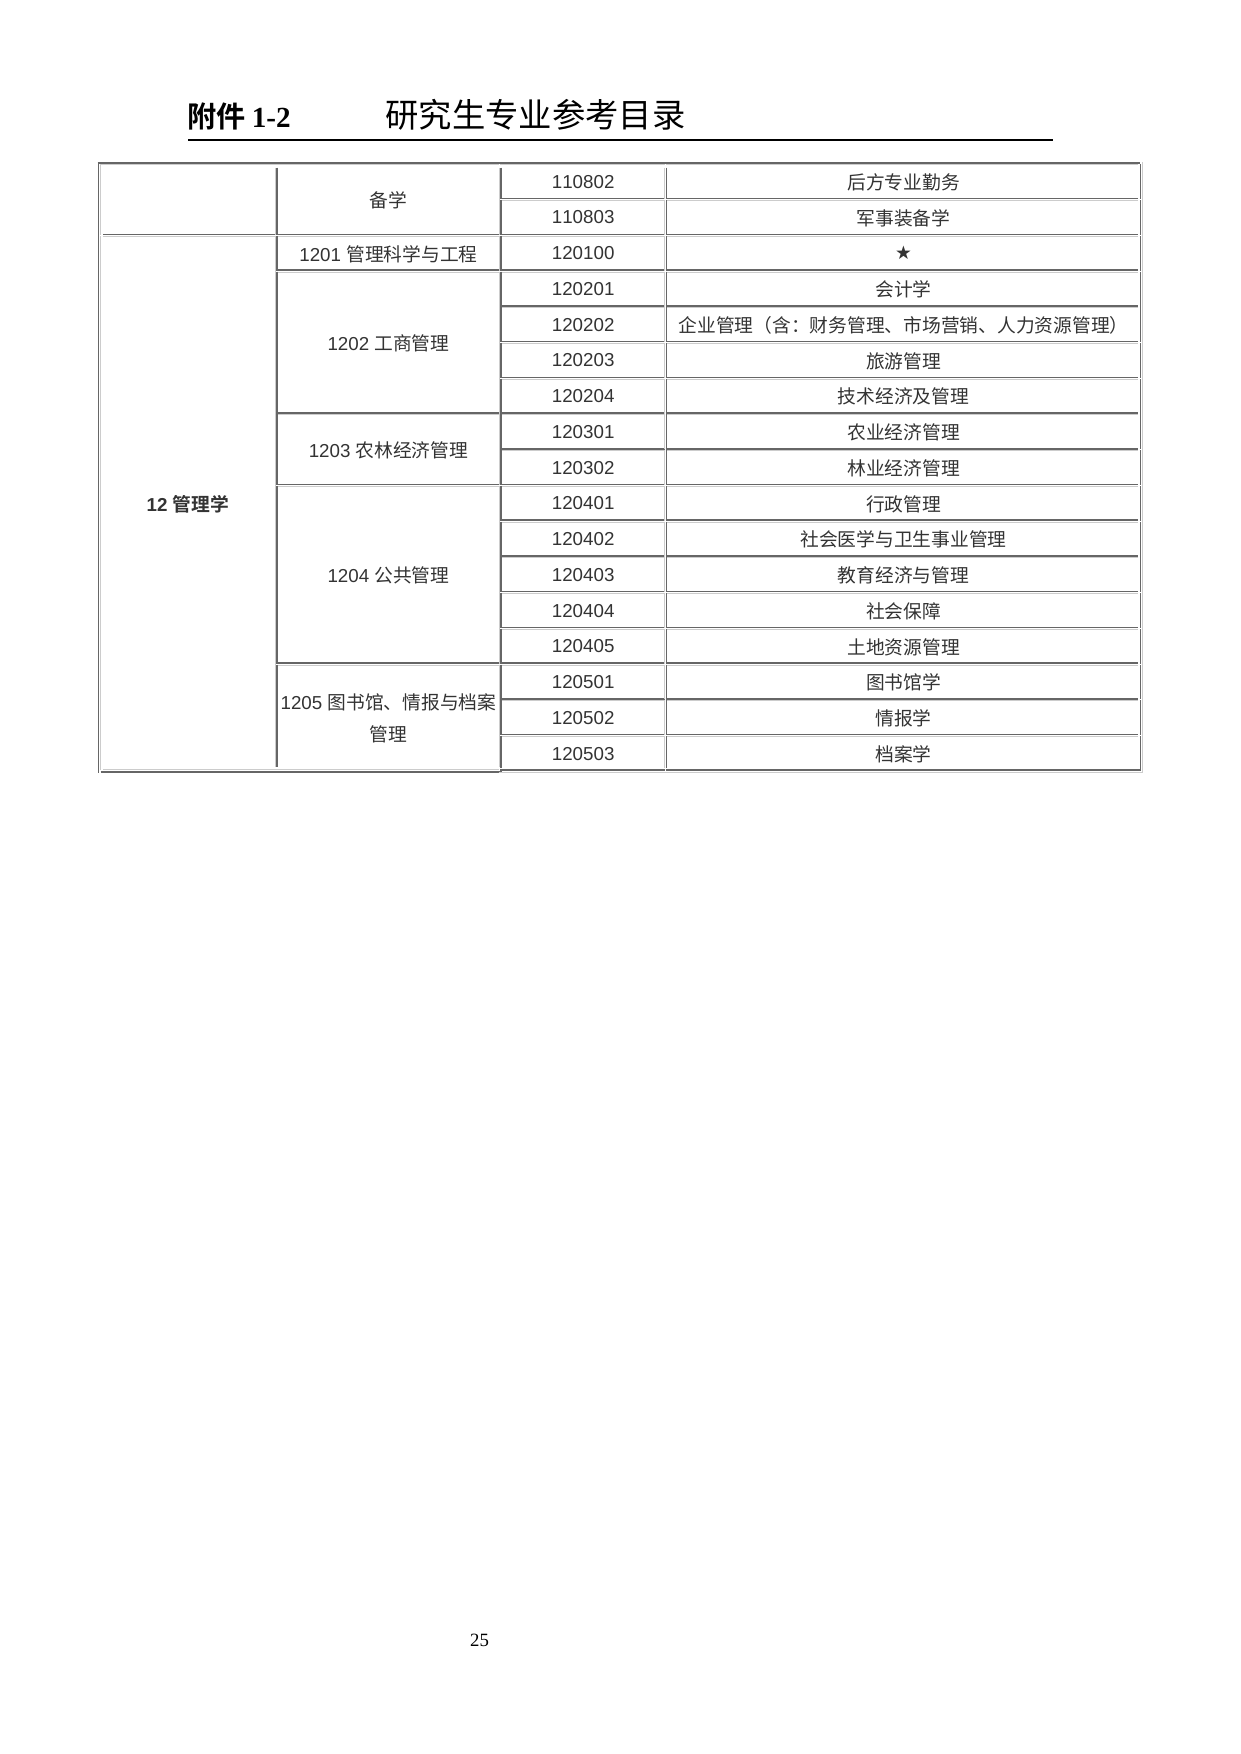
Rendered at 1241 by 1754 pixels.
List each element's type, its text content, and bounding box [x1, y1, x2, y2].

table_cell 行政管理 [667, 484, 1140, 519]
table_cell 1204 公共管理 [278, 487, 499, 662]
table_cell 120405 [502, 630, 664, 662]
table_cell ★ [667, 234, 1140, 269]
table_cell 120100 [502, 237, 664, 269]
table_cell 技术经济及管理 [667, 376, 1140, 412]
table_cell 1201 管理科学与工程 [278, 237, 499, 269]
table_cell 120502 [502, 701, 664, 734]
table_cell 会计学 [667, 269, 1140, 305]
table_cell 120204 [502, 380, 664, 412]
table_cell 情报学 [667, 698, 1141, 734]
table_cell 土地资源管理 [667, 626, 1140, 662]
table_cell 120301 [502, 415, 664, 448]
table_cell 120302 [502, 451, 664, 483]
table_cell 1202 工商管理 [278, 273, 499, 412]
table_cell 教育经济与管理 [667, 555, 1140, 591]
table_cell 120404 [502, 594, 664, 626]
table_cell 旅游管理 [666, 341, 1141, 376]
table_cell 110803 [502, 201, 664, 233]
table_cell 120201 [502, 273, 664, 305]
table_cell 军事装备学 [666, 198, 1141, 233]
table_cell 120202 [502, 308, 664, 341]
table_cell 120401 [502, 487, 664, 519]
table_cell 120403 [502, 558, 664, 591]
table_cell 1203 农林经济管理 [278, 415, 499, 483]
table_cell 后方专业勤务 [666, 162, 1141, 198]
table_cell 林业经济管理 [667, 448, 1141, 483]
table_cell 1108 军事后勤学与军事装备学 [276, 164, 500, 233]
table_cell 社会医学与卫生事业管理 [667, 519, 1140, 555]
table_cell 农业经济管理 [667, 412, 1140, 448]
table_cell 110802 [500, 165, 666, 198]
table_cell 1205 图书馆、情报与档案管理 [276, 666, 500, 769]
table_cell 120503 [500, 737, 666, 769]
table_cell 120501 [502, 666, 664, 698]
table_cell 图书馆学 [667, 662, 1140, 698]
table_cell 120203 [502, 344, 664, 376]
table_cell 档案学 [666, 734, 1141, 769]
table_cell 企业管理（含：财务管理、市场营销、人力资源管理） [667, 305, 1140, 341]
table_cell 120402 [502, 523, 664, 555]
table_cell 社会保障 [666, 591, 1141, 626]
table_cell 12 管理学 [101, 234, 276, 769]
